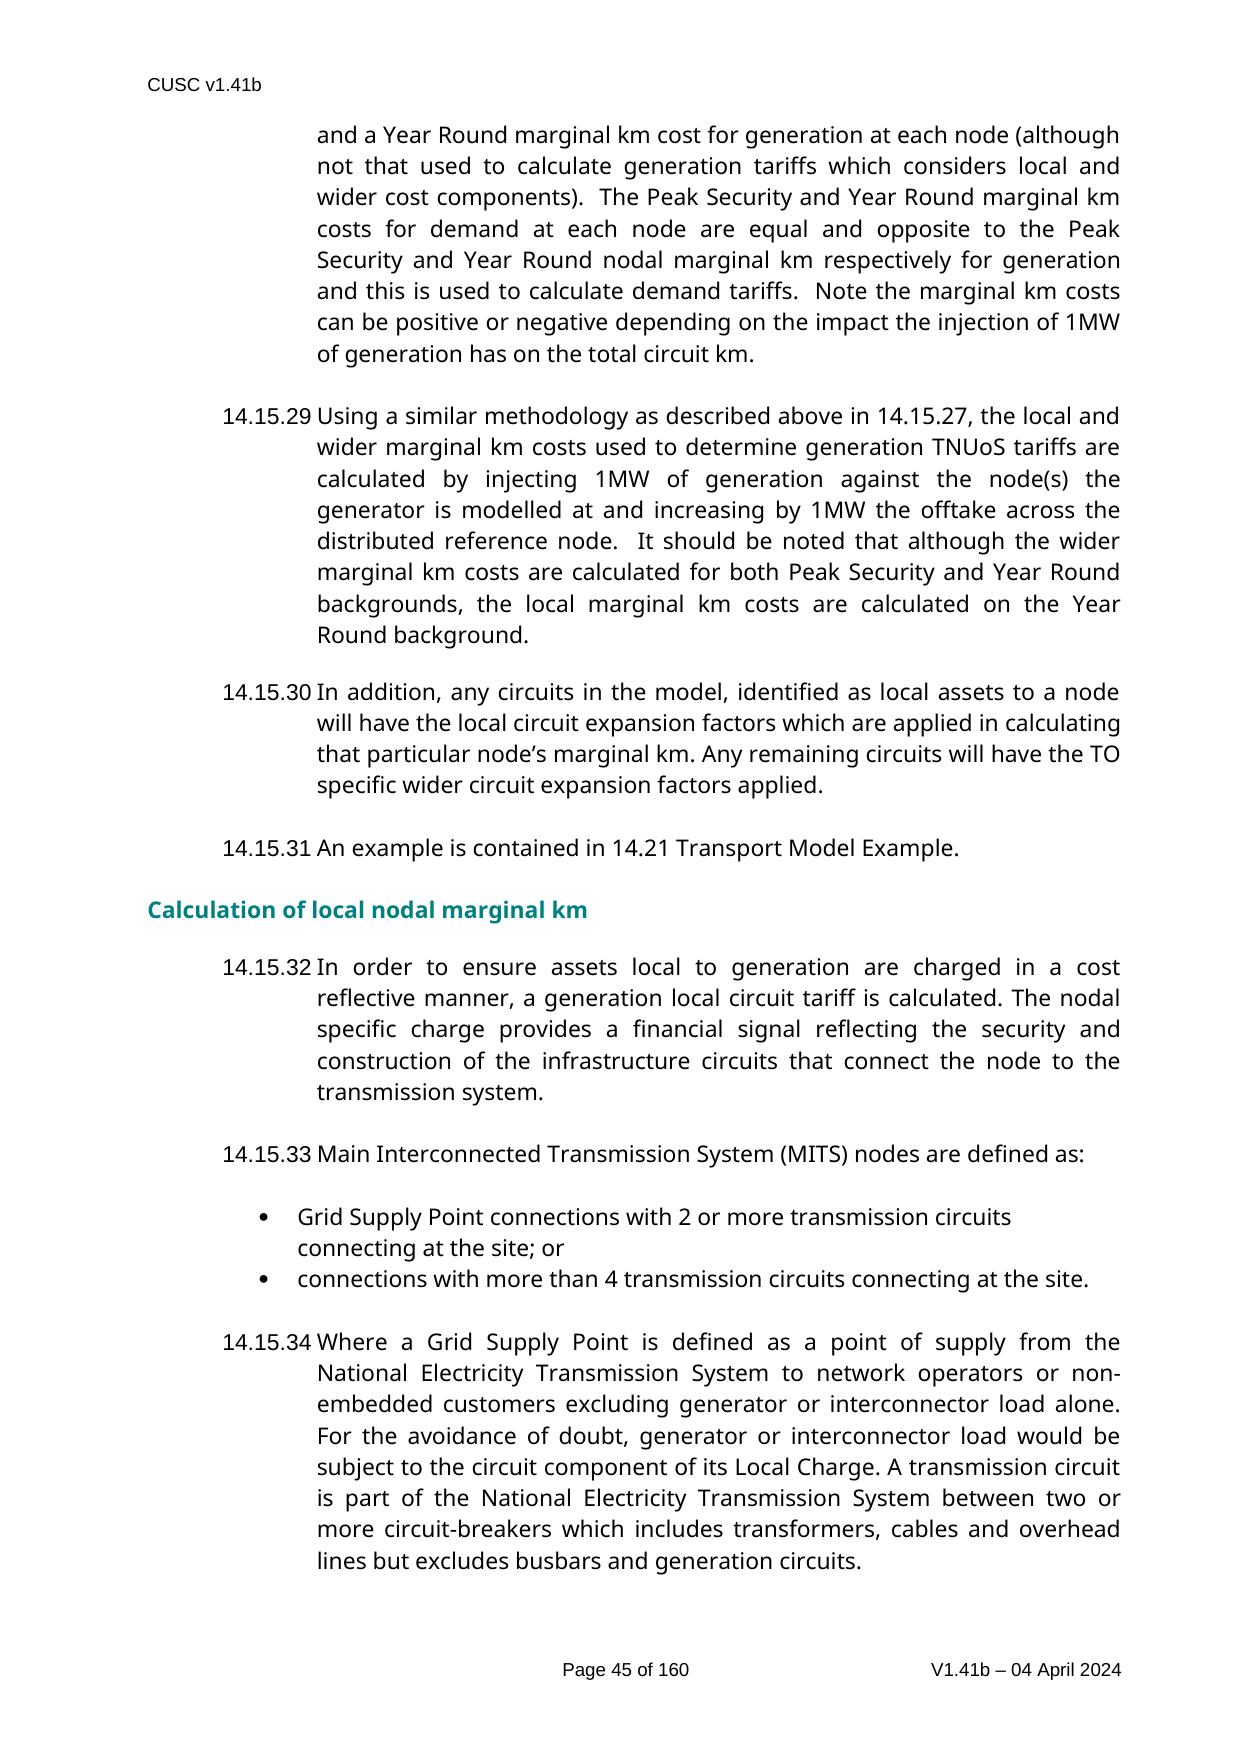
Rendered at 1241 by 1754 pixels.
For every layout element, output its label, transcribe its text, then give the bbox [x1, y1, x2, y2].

list In addition, any circuits in the model, identified as local assets to a node will have the local circuit expansion factors which are applied in calculating that particular node’s marginal km. Any remaining circuits will have the TO specific wider circuit expansion factors applied. [222, 675, 1121, 800]
list Using a similar methodology as described above in 14.15.27, the local and wider marginal km costs used to determine generation TNUoS tariffs are calculated by injecting 1MW of generation against the node(s) the generator is modelled at and increasing by 1MW the offtake across the distributed reference node. It should be noted that although the wider marginal km costs are calculated for both Peak Security and Year Round backgrounds, the local marginal km costs are calculated on the Year Round background. [222, 400, 1121, 650]
list An example is contained in 14.21 Transport Model Example. [222, 832, 1121, 863]
list Grid Supply Point connections with 2 or more transmission circuits connecting at the site; or [259, 1201, 1121, 1263]
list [222, 119, 1121, 369]
list Main Interconnected Transmission System (MITS) nodes are defined as: [222, 1138, 1121, 1169]
subtitle Calculation of local nodal marginal km [147, 894, 1121, 925]
list connections with more than 4 transmission circuits connecting at the site. [259, 1263, 1121, 1294]
list Where a Grid Supply Point is defined as a point of supply from the National Electricity Transmission System to network operators or non-embedded customers excluding generator or interconnector load alone. For the avoidance of doubt, generator or interconnector load would be subject to the circuit component of its Local Charge. A transmission circuit is part of the National Electricity Transmission System between two or more circuit-breakers which includes transformers, cables and overhead lines but excludes busbars and generation circuits. [222, 1326, 1121, 1576]
list In order to ensure assets local to generation are charged in a cost reflective manner, a generation local circuit tariff is calculated. The nodal specific charge provides a financial signal reflecting the security and construction of the infrastructure circuits that connect the node to the transmission system. [222, 951, 1121, 1107]
